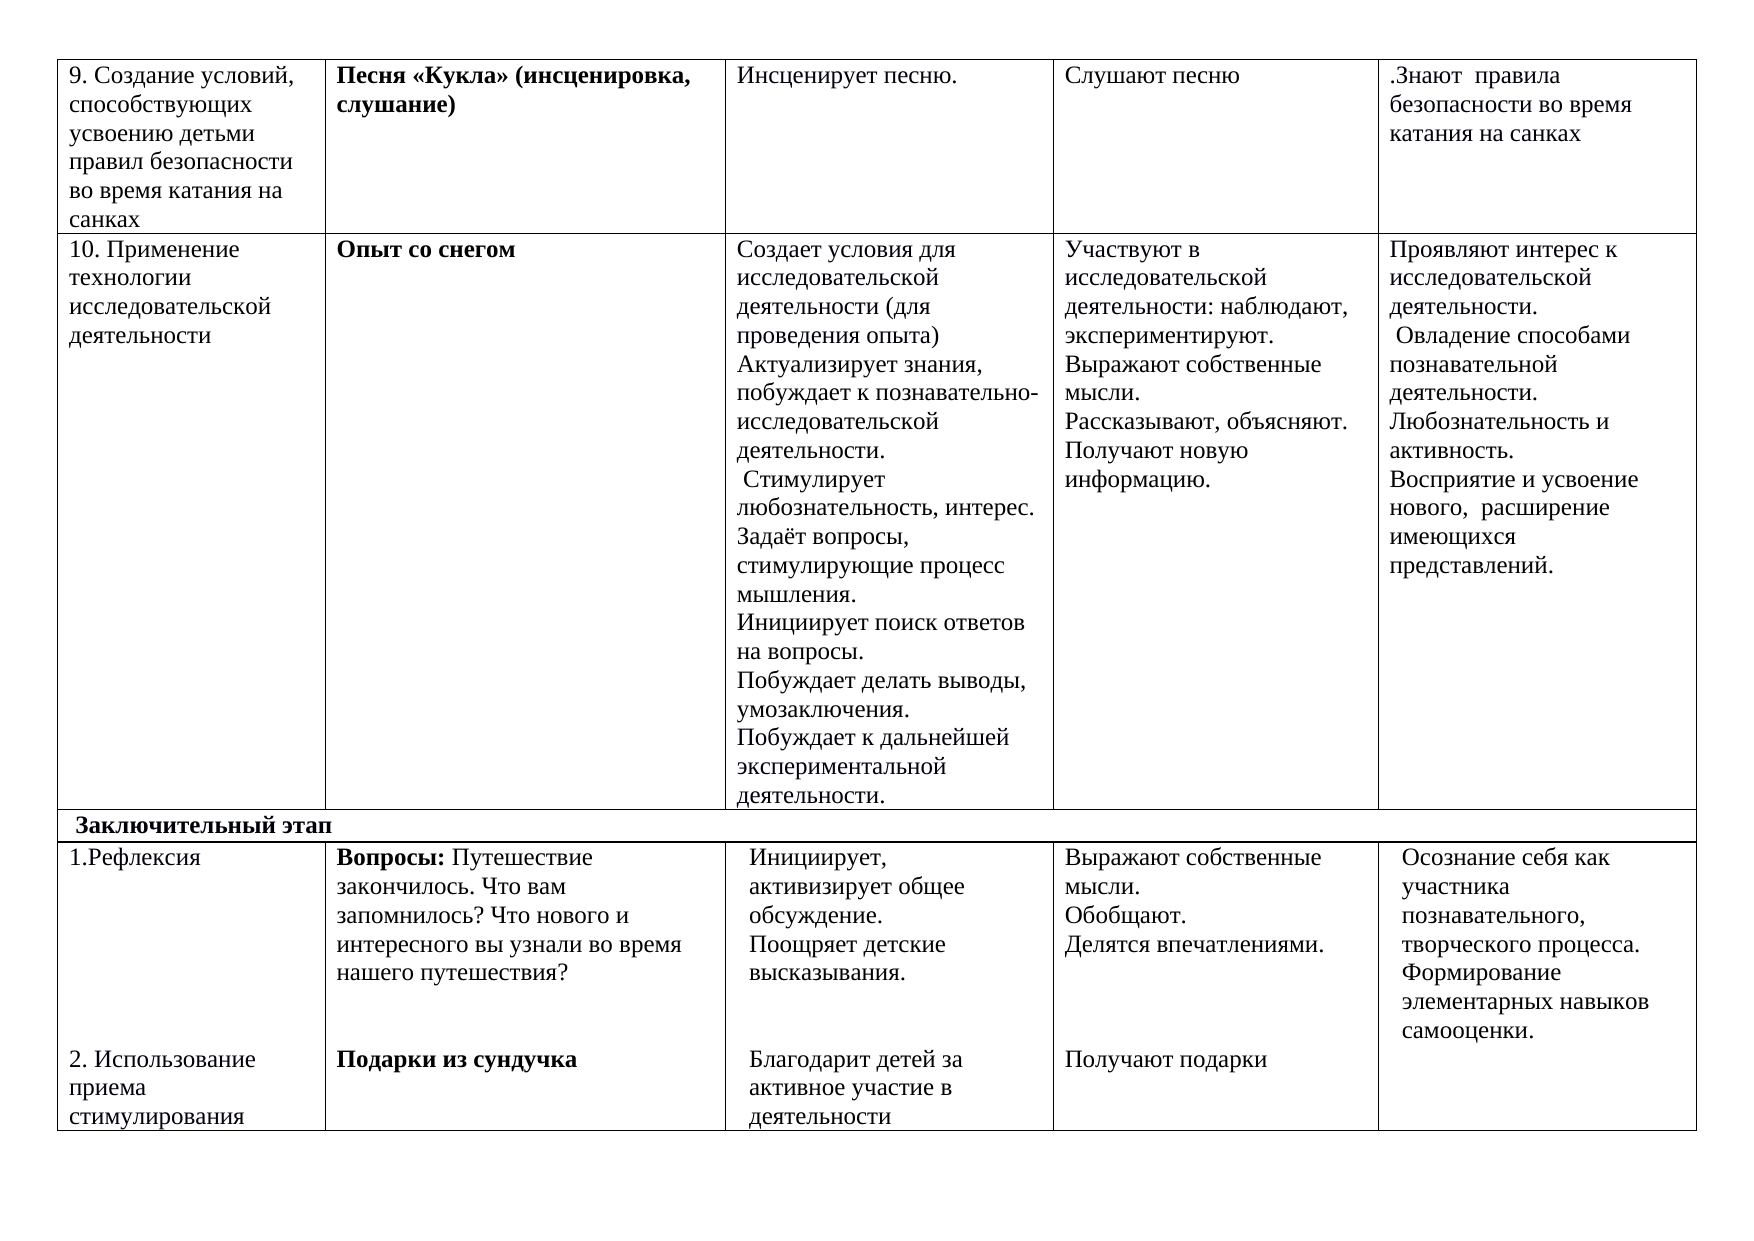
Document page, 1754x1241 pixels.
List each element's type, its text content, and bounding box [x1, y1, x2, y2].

table_cell Участвуют в исследовательской деятельности: наблюдают, экспериментируют. Выражают собственные мысли. Рассказывают, объясняют. Получают новую информацию. [1054, 234, 1378, 809]
table_cell .Знают правила безопасности во время катания на санках [1379, 60, 1696, 233]
table_cell Осознание себя как участника познавательного, творческого процесса. Формирование элементарных навыков самооценки. [1379, 843, 1696, 1130]
table_cell Вопросы: Путешествие закончилось. Что вам запомнилось? Что нового и интересного вы узнали во время нашего путешествия? Подарки из сундучка [326, 843, 725, 1130]
table_cell Слушают песню [1054, 60, 1378, 233]
table_cell Создает условия для исследовательской деятельности (для проведения опыта) Актуализирует знания, побуждает к познавательно-исследовательской деятельности. Стимулирует любознательность, интерес. Задаёт вопросы, стимулирующие процесс мышления. Инициирует поиск ответов на вопросы. Побуждает делать выводы, умозаключения. Побуждает к дальнейшей экспериментальной деятельности. [726, 234, 1053, 809]
table_cell Инсценирует песню. [726, 60, 1053, 233]
table_cell 1.Рефлексия 2. Использование приема стимулирования [58, 843, 325, 1130]
table_cell Проявляют интерес к исследовательской деятельности. Овладение способами познавательной деятельности. Любознательность и активность. Восприятие и усвоение нового, расширение имеющихся представлений. [1379, 234, 1696, 809]
table_cell 10. Применение технологии исследовательской деятельности [58, 234, 325, 809]
table_cell Песня «Кукла» (инсценировка, слушание) [326, 60, 725, 233]
table_cell 9. Создание условий, способствующих усвоению детьми правил безопасности во время катания на санках [58, 60, 325, 233]
table_cell Выражают собственные мысли. Обобщают. Делятся впечатлениями. Получают подарки [1054, 843, 1378, 1130]
table_cell Опыт со снегом [326, 234, 725, 809]
table_cell Инициирует, активизирует общее обсуждение. Поощряет детские высказывания. Благодарит детей за активное участие в деятельности [726, 843, 1053, 1130]
table_cell Заключительный этап [58, 810, 1696, 841]
